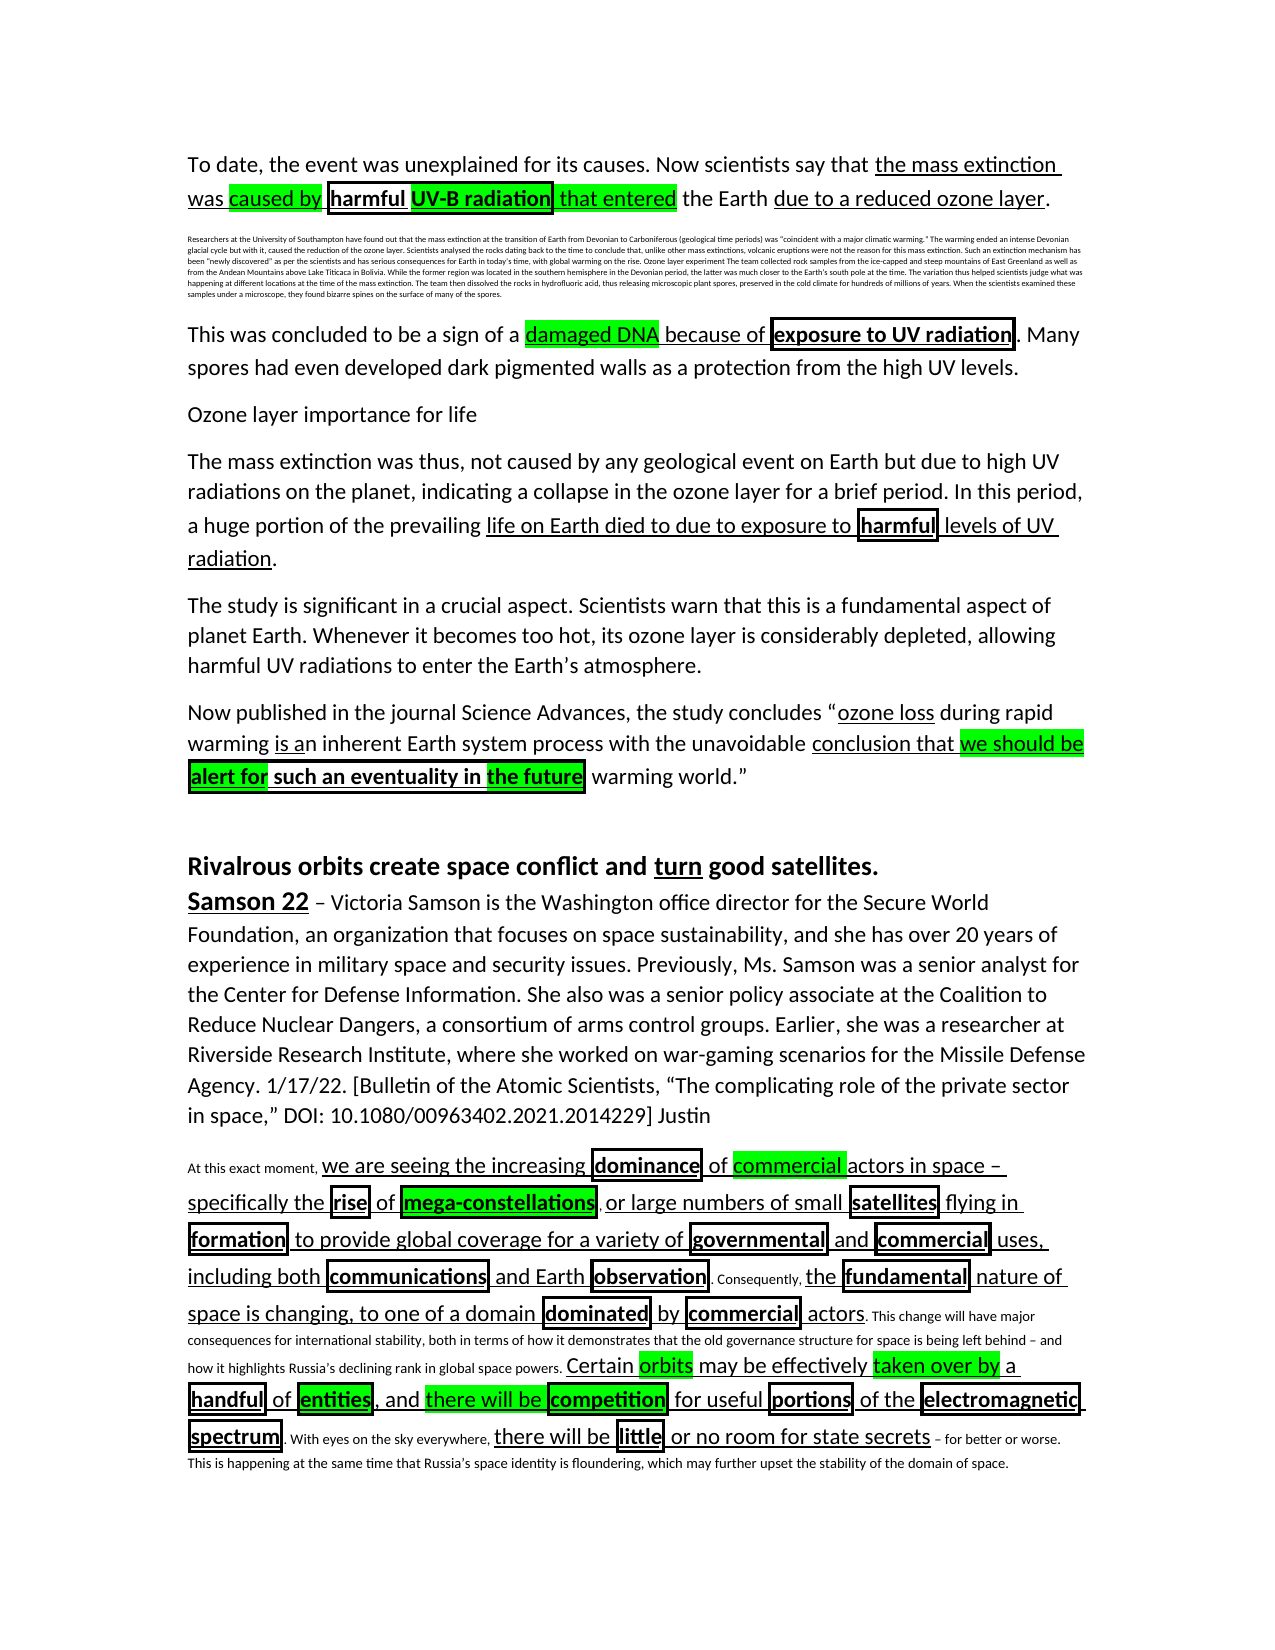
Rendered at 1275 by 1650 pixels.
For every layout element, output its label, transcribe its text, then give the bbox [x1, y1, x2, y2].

text At this exact moment, we are seeing the increasing dominance of commercial actors in space – specifically the rise of mega-constellations, or large numbers of small satellites flying in formation to provide global coverage for a variety of governmental and commercial uses, including both communications and Earth observation. Consequently, the fundamental nature of space is changing, to one of a domain dominated by commercial actors. This change will have major consequences for international stability, both in terms of how it demonstrates that the old governance structure for space is being left behind – and how it highlights Russia’s declining rank in global space powers. Certain orbits may be effectively taken over by a handful of entities, and there will be competition for useful portions of the electromagnetic spectrum. With eyes on the sky everywhere, there will be little or no room for state secrets – for better or worse. This is happening at the same time that Russia’s space identity is floundering, which may further upset the stability of the domain of space. [187, 1148, 1087, 1472]
text To date, the event was unexplained for its causes. Now scientists say that the mass extinction was caused by harmful UV-B radiation that entered the Earth due to a reduced ozone layer. [187, 150, 1087, 215]
text This was concluded to be a sign of a damaged DNA because of exposure to UV radiation. Many spores had even developed dark pigmented walls as a protection from the high UV levels. [187, 317, 1087, 381]
text The mass extinction was thus, not caused by any geological event on Earth but due to high UV radiations on the planet, indicating a collapse in the ozone layer for a brief period. In this period, a huge portion of the prevailing life on Earth died to due to exposure to harmful levels of UV radiation. [187, 447, 1087, 572]
text Ozone layer importance for life [187, 400, 1087, 428]
subtitle Rivalrous orbits create space conflict and turn good satellites. [187, 849, 1087, 882]
text Now published in the journal Science Advances, the study concludes “ozone loss during rapid warming is an inherent Earth system process with the unavoidable conclusion that we should be alert for such an eventuality in the future warming world.” [187, 698, 1087, 794]
text The study is significant in a crucial aspect. Scientists warn that this is a fundamental aspect of planet Earth. Whenever it becomes too hot, its ozone layer is considerably depleted, allowing harmful UV radiations to enter the Earth’s atmosphere. [187, 591, 1087, 679]
text Samson 22 – Victoria Samson is the Washington office director for the Secure World Foundation, an organization that focuses on space sustainability, and she has over 20 years of experience in military space and security issues. Previously, Ms. Samson was a senior analyst for the Center for Defense Information. She also was a senior policy associate at the Coalition to Reduce Nuclear Dangers, a consortium of arms control groups. Earlier, she was a researcher at Riverside Research Institute, where she worked on war-gaming scenarios for the Missile Defense Agency. 1/17/22. [Bulletin of the Atomic Scientists, “The complicating role of the private sector in space,” DOI: 10.1080/00963402.2021.2014229] Justin [187, 884, 1087, 1129]
